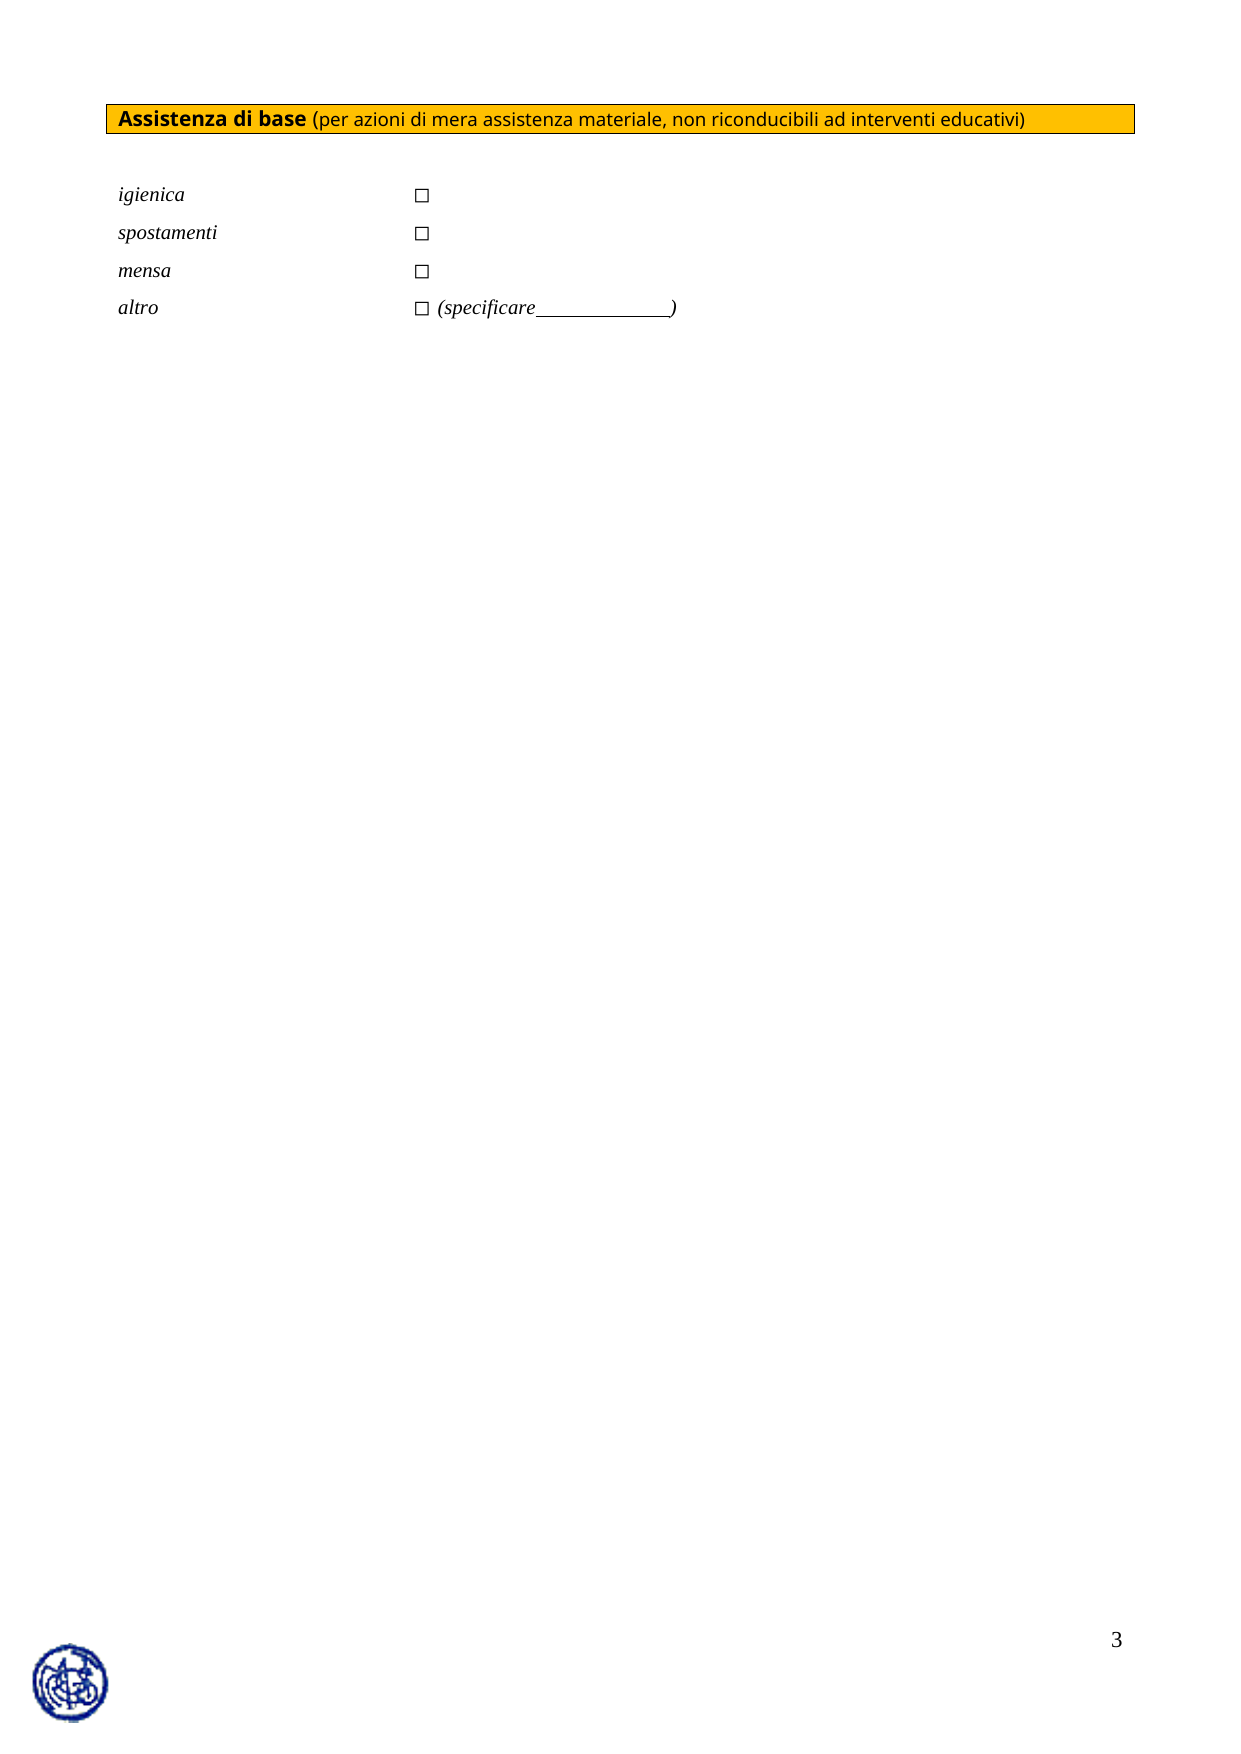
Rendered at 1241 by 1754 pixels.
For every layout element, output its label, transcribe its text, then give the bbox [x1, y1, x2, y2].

text spostamenti ◻ [118, 219, 1144, 244]
text mensa ◻ [118, 256, 1144, 282]
picture [31, 1643, 111, 1723]
text igienica ◻ [118, 181, 1144, 206]
text altro ◻ (specificare ) [118, 294, 1144, 319]
